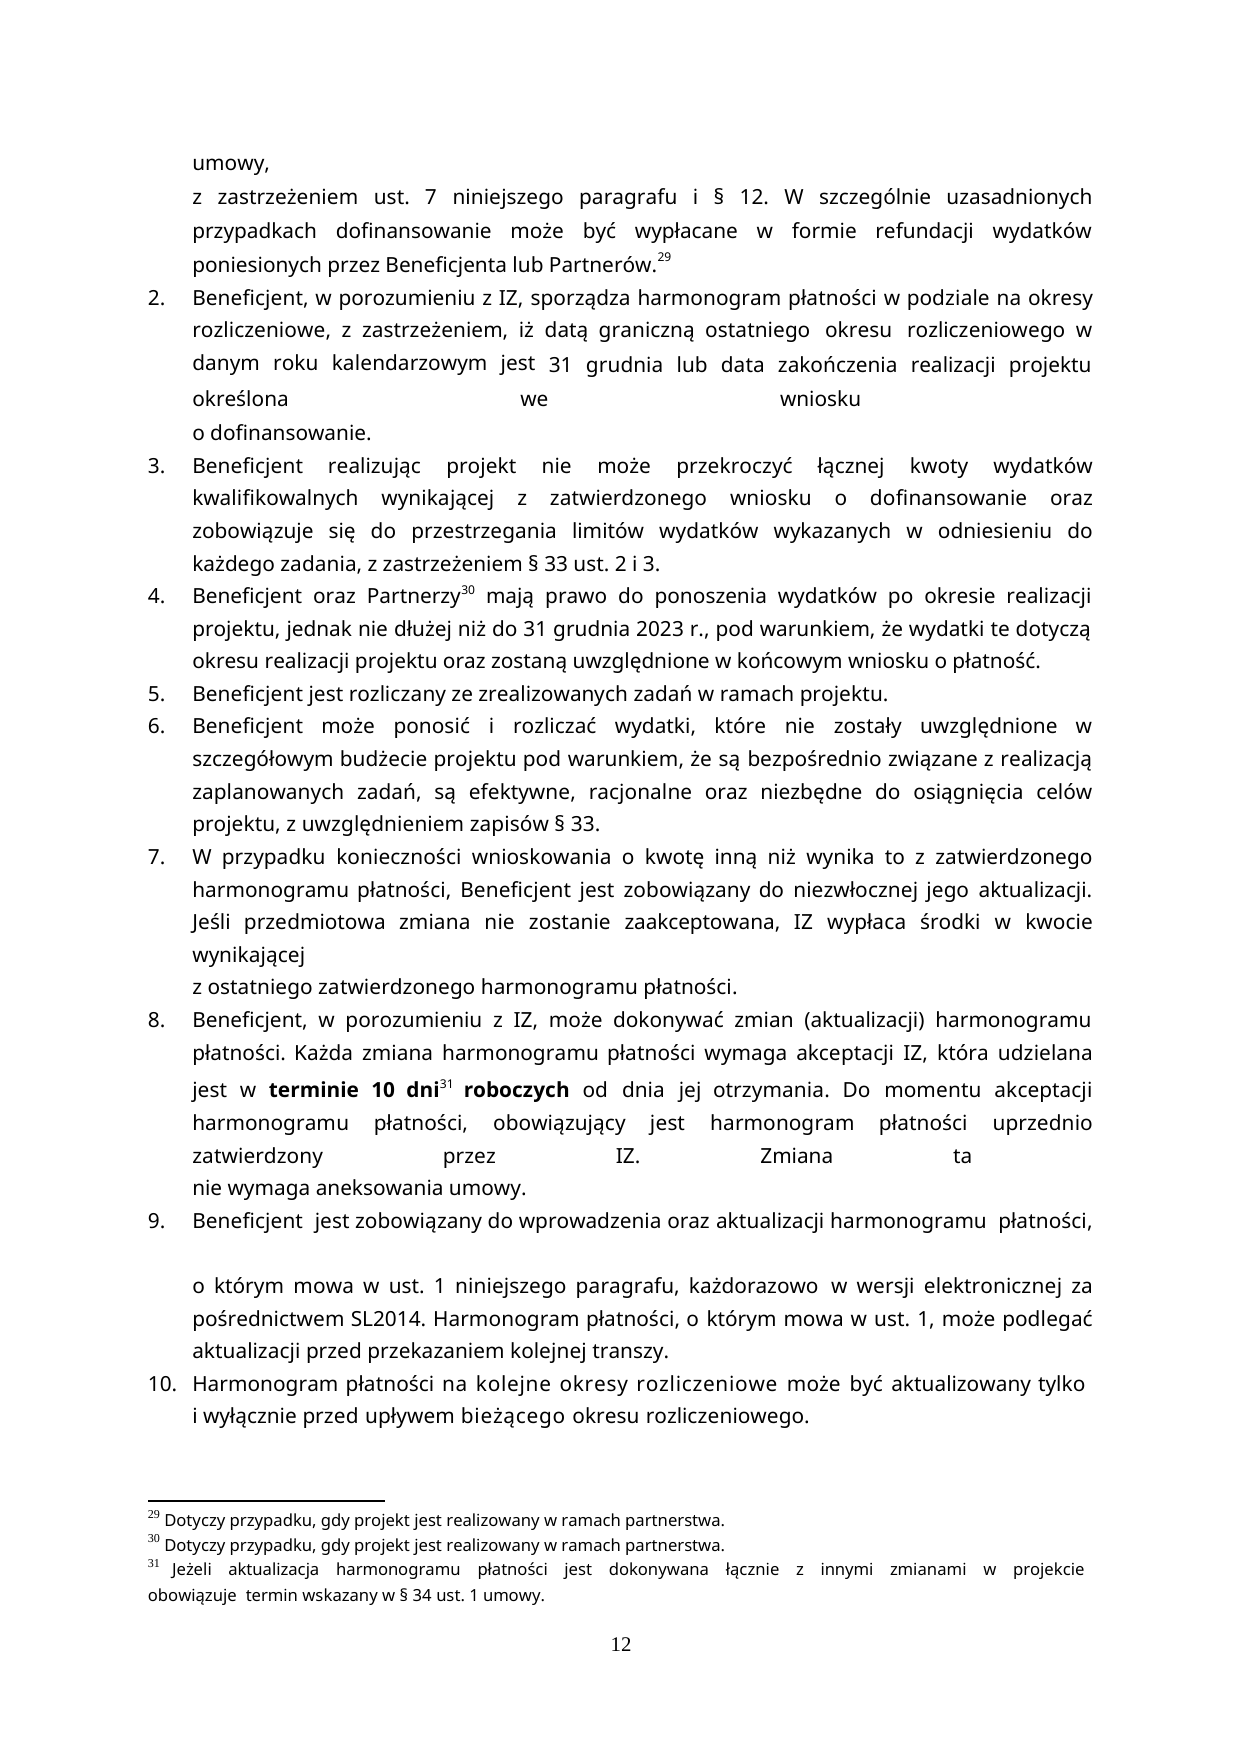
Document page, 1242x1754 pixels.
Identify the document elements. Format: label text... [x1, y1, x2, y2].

list Beneficjent, w porozumieniu z IZ, może dokonywać zmian (aktualizacji) harmonogramu płatności. Każda zmiana harmonogramu płatności wymaga akceptacji IZ, która udzielana jest w terminie 10 dni roboczych od dnia jej otrzymania. Do momentu akceptacji harmonogramu płatności, obowiązujący jest harmonogram płatności uprzednio zatwierdzony przez IZ. Zmiana ta nie wymaga aneksowania umowy. [148, 1005, 1093, 1202]
list Beneficjent realizując projekt nie może przekroczyć łącznej kwoty wydatków kwalifikowalnych wynikającej z zatwierdzonego wniosku o dofinansowanie oraz zobowiązuje się do przestrzegania limitów wydatków wykazanych w odniesieniu do każdego zadania, z zastrzeżeniem § 33 ust. 2 i 3. [148, 451, 1093, 577]
list Beneficjent jest zobowiązany do wprowadzenia oraz aktualizacji harmonogramu płatności, o którym mowa w ust. 1 niniejszego paragrafu, każdorazowo w wersji elektronicznej za pośrednictwem SL2014. Harmonogram płatności, o którym mowa w ust. 1, może podlegać aktualizacji przed przekazaniem kolejnej transzy. [148, 1206, 1093, 1365]
list Beneficjent może ponosić i rozliczać wydatki, które nie zostały uwzględnione w szczegółowym budżecie projektu pod warunkiem, że są bezpośrednio związane z realizacją zaplanowanych zadań, są efektywne, racjonalne oraz niezbędne do osiągnięcia celów projektu, z uwzględnieniem zapisów § 33. [148, 712, 1093, 838]
list Harmonogram płatności na kolejne okresy rozliczeniowe może być aktualizowany tylko i wyłącznie przed upływem bieżącego okresu rozliczeniowego. [148, 1369, 1093, 1430]
list Beneficjent, w porozumieniu z IZ, sporządza harmonogram płatności w podziale na okresy rozliczeniowe, z zastrzeżeniem, iż datą graniczną ostatniego okresu rozliczeniowego w danym roku kalendarzowym jest 31 grudnia lub data zakończenia realizacji projektu określona we wniosku o dofinansowanie. [148, 283, 1093, 446]
list W przypadku konieczności wnioskowania o kwotę inną niż wynika to z zatwierdzonego harmonogramu płatności, Beneficjent jest zobowiązany do niezwłocznej jego aktualizacji. Jeśli przedmiotowa zmiana nie zostanie zaakceptowana, IZ wypłaca środki w kwocie wynikającej z ostatniego zatwierdzonego harmonogramu płatności. [148, 842, 1093, 1001]
list Beneficjent oraz Partnerzy mają prawo do ponoszenia wydatków po okresie realizacji projektu, jednak nie dłużej niż do 31 grudnia 2023 r., pod warunkiem, że wydatki te dotyczą okresu realizacji projektu oraz zostaną uwzględnione w końcowym wniosku o płatność. [148, 581, 1093, 675]
list Beneficjent jest rozliczany ze zrealizowanych zadań w ramach projektu. [148, 679, 1093, 707]
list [148, 148, 1093, 278]
